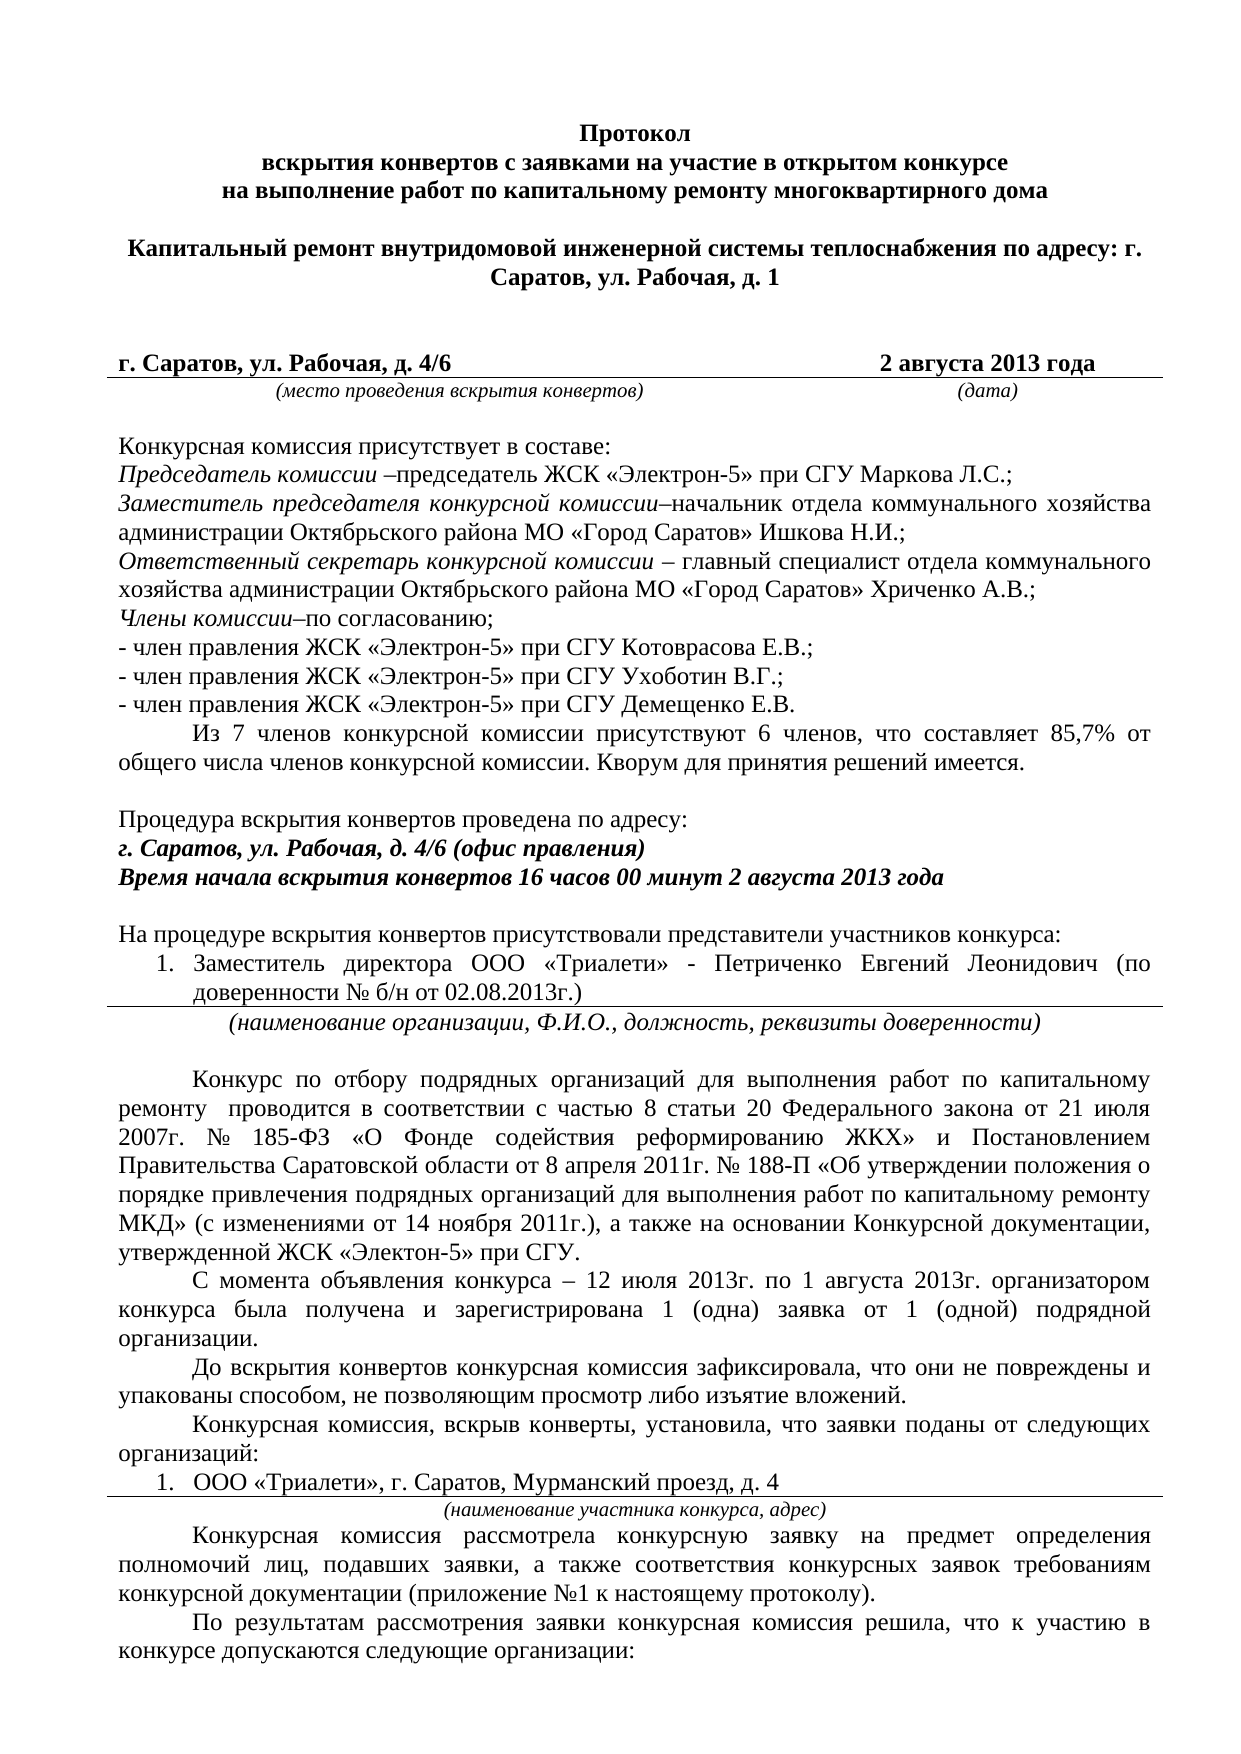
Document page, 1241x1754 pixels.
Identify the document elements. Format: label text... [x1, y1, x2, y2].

text Время начала вскрытия конвертов 16 часов 00 минут 2 августа 2013 года [118, 862, 1152, 891]
text Члены комиссии–по согласованию; [118, 603, 1152, 632]
text вскрытия конвертов с заявками на участие в открытом конкурсе [118, 147, 1152, 176]
table_header Заместитель директора ООО «Триалети» - Петриченко Евгений Леонидович (по доверенности № б/н от 02.08.2013г.) [107, 948, 1163, 1006]
text Заместитель председателя конкурсной комиссии–начальник отдела коммунального хозяйства администрации Октябрьского района МО «Город Саратов» Ишкова Н.И.; [118, 488, 1152, 546]
text - член правления ЖСК «Электрон-5» при СГУ Котоврасова Е.В.; [118, 632, 1152, 661]
table_cell (наименование организации, Ф.И.О., должность, реквизиты доверенности) [107, 1007, 1163, 1036]
text Из 7 членов конкурсной комиссии присутствуют 6 членов, что составляет 85,7% от общего числа членов конкурсной комиссии. Кворум для принятия решений имеется. [118, 718, 1152, 776]
table_cell (место проведения вскрытия конвертов) [107, 378, 812, 402]
text Ответственный секретарь конкурсной комиссии – главный специалист отдела коммунального хозяйства администрации Октябрьского района МО «Город Саратов» Хриченко А.В.; [118, 546, 1152, 603]
text Конкурсная комиссия присутствует в составе: [118, 431, 1152, 459]
text На процедуре вскрытия конвертов присутствовали представители участников конкурса: [118, 919, 1152, 948]
text - член правления ЖСК «Электрон-5» при СГУ Демещенко Е.В. [118, 689, 1152, 718]
table_cell (дата) [812, 378, 1163, 402]
text Председатель комиссии –председатель ЖСК «Электрон-5» при СГУ Маркова Л.С.; [118, 459, 1152, 488]
list Капитальный ремонт внутридомовой инженерной системы теплоснабжения по адресу: г. Саратов, ул. Рабочая, д. 1 [118, 233, 1152, 291]
table_cell (наименование участника конкурса, адрес) [107, 1497, 1163, 1521]
text - член правления ЖСК «Электрон-5» при СГУ Ухоботин В.Г.; [118, 661, 1152, 689]
table_header ООО «Триалети», г. Саратов, Мурманский проезд, д. 4 [107, 1467, 1163, 1496]
table_header г. Саратов, ул. Рабочая, д. 4/6 [107, 348, 812, 377]
text С момента объявления конкурса – 12 июля 2013г. по 1 августа 2013г. организатором конкурса была получена и зарегистрирована 1 (одна) заявка от 1 (одной) подрядной организации. [118, 1266, 1152, 1352]
text г. Саратов, ул. Рабочая, д. 4/6 (офис правления) [118, 833, 1152, 862]
text По результатам рассмотрения заявки конкурсная комиссия решила, что к участию в конкурсе допускаются следующие организации: [118, 1607, 1152, 1664]
text Процедура вскрытия конвертов проведена по адресу: [118, 804, 1152, 833]
table_header 2 августа 2013 года [812, 348, 1163, 377]
text на выполнение работ по капитальному ремонту многоквартирного дома [118, 176, 1152, 204]
text Конкурсная комиссия рассмотрела конкурсную заявку на предмет определения полномочий лиц, подавших заявки, а также соответствия конкурсных заявок требованиям конкурсной документации (приложение №1 к настоящему протоколу). [118, 1521, 1152, 1607]
text До вскрытия конвертов конкурсная комиссия зафиксировала, что они не повреждены и упакованы способом, не позволяющим просмотр либо изъятие вложений. [118, 1352, 1152, 1409]
text Протокол [118, 118, 1152, 147]
text Конкурс по отбору подрядных организаций для выполнения работ по капитальному ремонту проводится в соответствии с частью 8 статьи 20 Федерального закона от 21 июля 2007г. № 185-ФЗ «О Фонде содействия реформированию ЖКХ» и Постановлением Правительства Саратовской области от 8 апреля 2011г. № 188-П «Об утверждении положения о порядке привлечения подрядных организаций для выполнения работ по капитальному ремонту МКД» (с изменениями от 14 ноября 2011г.), а также на основании Конкурсной документации, утвержденной ЖСК «Электон-5» при СГУ. [118, 1064, 1152, 1266]
text Конкурсная комиссия, вскрыв конверты, установила, что заявки поданы от следующих организаций: [118, 1409, 1152, 1467]
